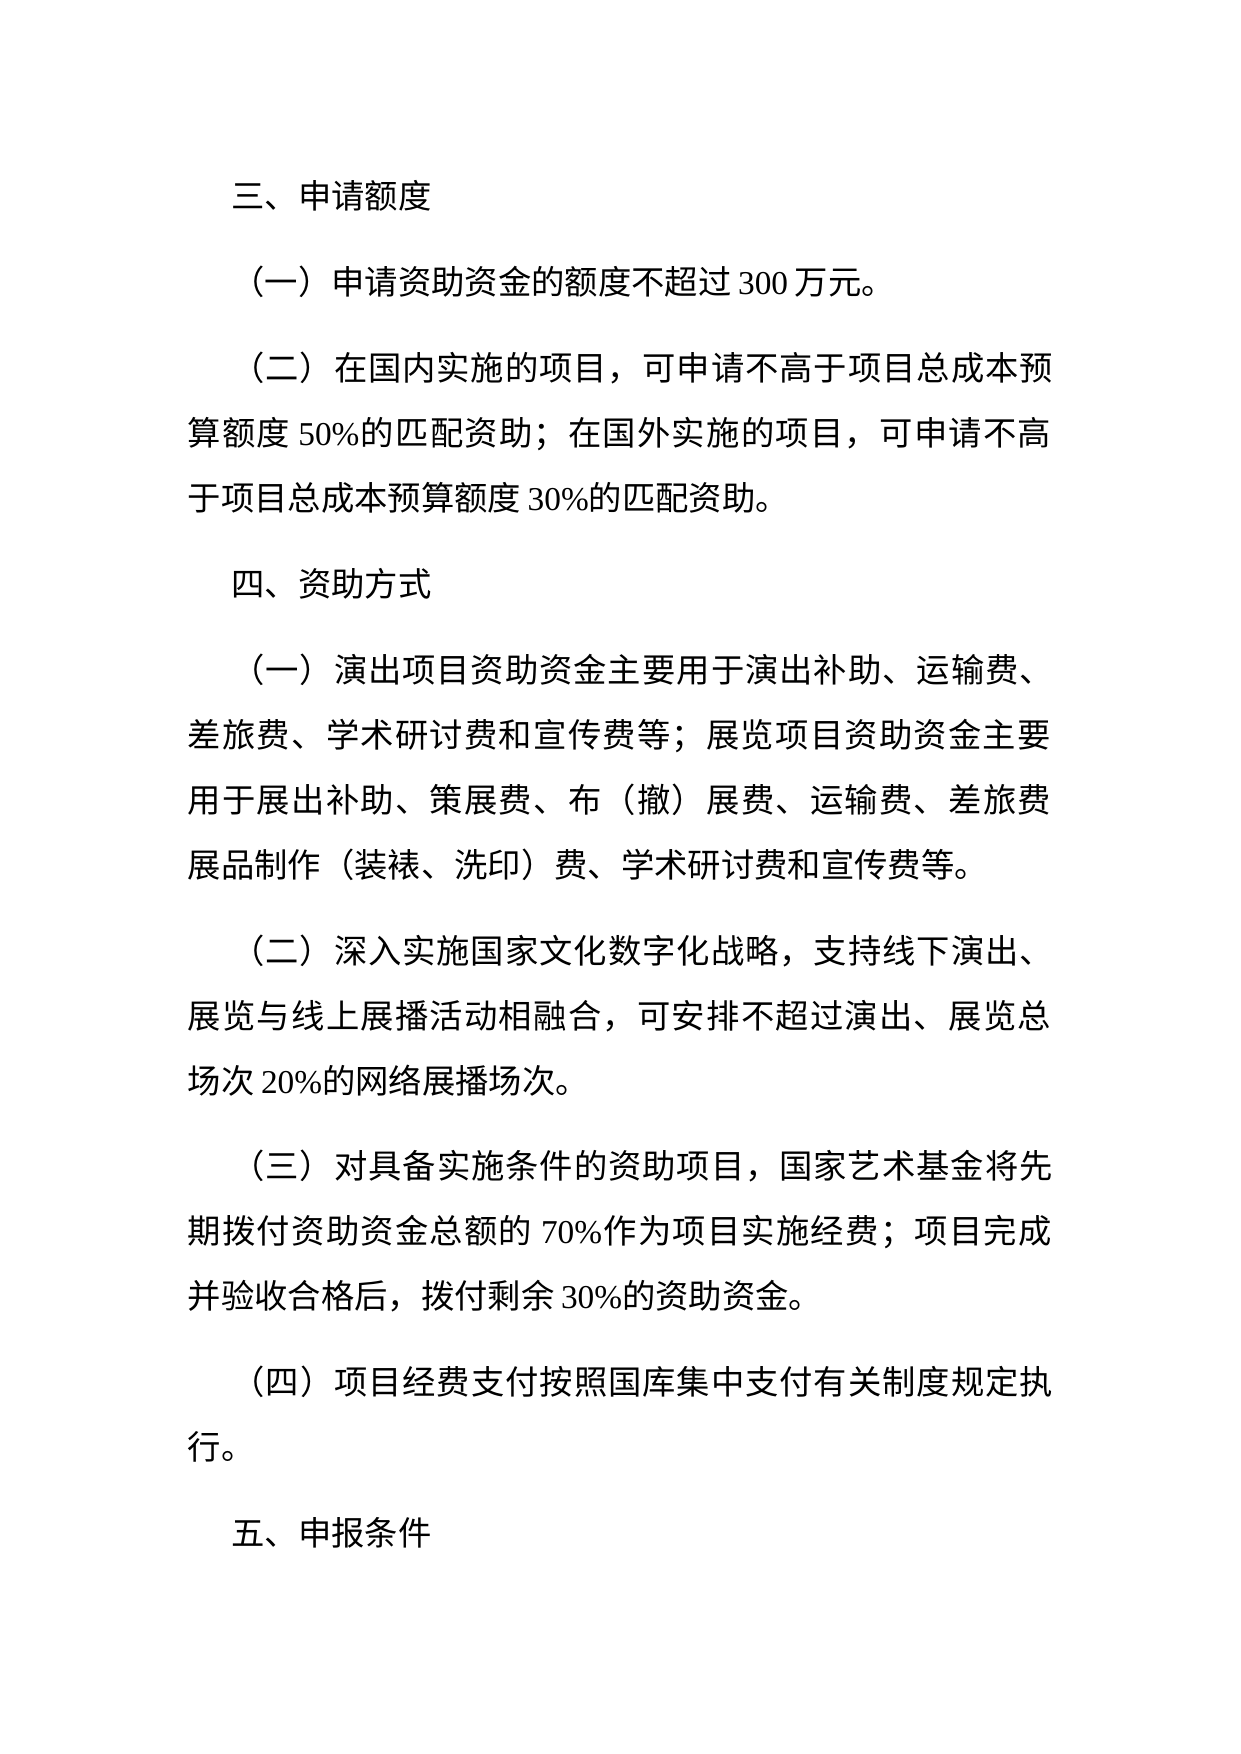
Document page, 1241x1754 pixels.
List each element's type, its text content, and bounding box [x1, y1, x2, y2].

text （二）在国内实施的项目，可申请不高于项目总成本预算额度50%的匹配资助；在国外实施的项目，可申请不高于项目总成本预算额度30%的匹配资助。 [187, 334, 1053, 529]
text （二）深入实施国家文化数字化战略，支持线下演出、展览与线上展播活动相融合，可安排不超过演出、展览总场次20%的网络展播场次。 [187, 916, 1053, 1111]
text （三）对具备实施条件的资助项目，国家艺术基金将先期拨付资助资金总额的70%作为项目实施经费；项目完成并验收合格后，拨付剩余30%的资助资金。 [187, 1132, 1053, 1327]
text 三、申请额度 [187, 162, 1053, 227]
text （一）申请资助资金的额度不超过300万元。 [187, 248, 1053, 313]
text （四）项目经费支付按照国库集中支付有关制度规定执行。 [187, 1348, 1053, 1478]
text 四、资助方式 [187, 549, 1053, 614]
text 五、申报条件 [187, 1499, 1053, 1564]
text （一）演出项目资助资金主要用于演出补助、运输费、差旅费、学术研讨费和宣传费等；展览项目资助资金主要用于展出补助、策展费、布（撤）展费、运输费、差旅费、展品制作（装裱、洗印）费、学术研讨费和宣传费等。 [187, 635, 1053, 895]
